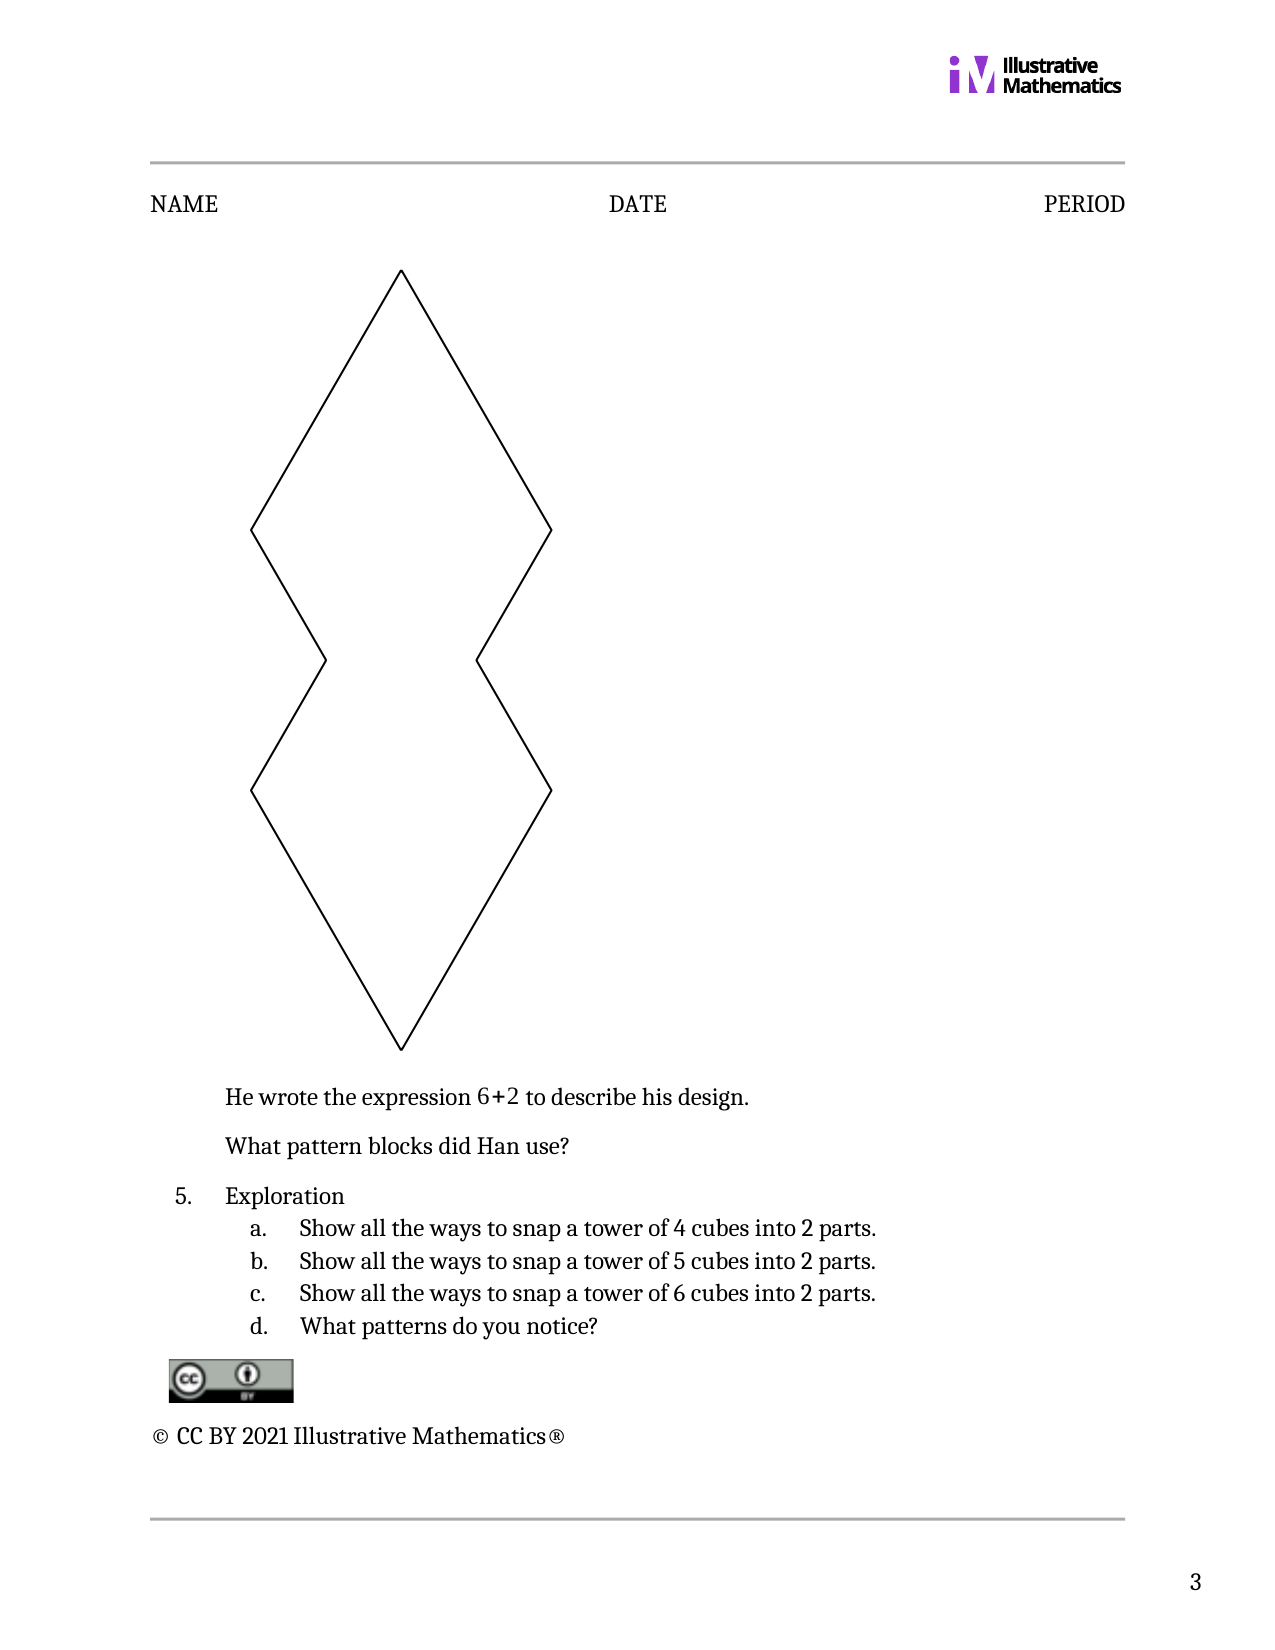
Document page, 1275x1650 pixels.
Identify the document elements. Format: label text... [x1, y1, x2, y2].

list Show all the ways to snap a tower of 4 cubes into 2 parts. [250, 1214, 1125, 1243]
list Show all the ways to snap a tower of 5 cubes into 2 parts. [250, 1247, 1125, 1275]
list Show all the ways to snap a tower of 6 cubes into 2 parts. [250, 1279, 1125, 1308]
picture [168, 1359, 294, 1403]
picture [949, 55, 1121, 93]
list Exploration [175, 1182, 1125, 1210]
list What pattern blocks did Han use? [175, 1132, 1125, 1161]
list He wrote the expression to describe his design. [175, 1082, 1125, 1111]
list What patterns do you notice? [250, 1312, 1125, 1340]
picture [243, 247, 559, 1073]
text © CC BY 2021 Illustrative Mathematics® [150, 1422, 1125, 1450]
